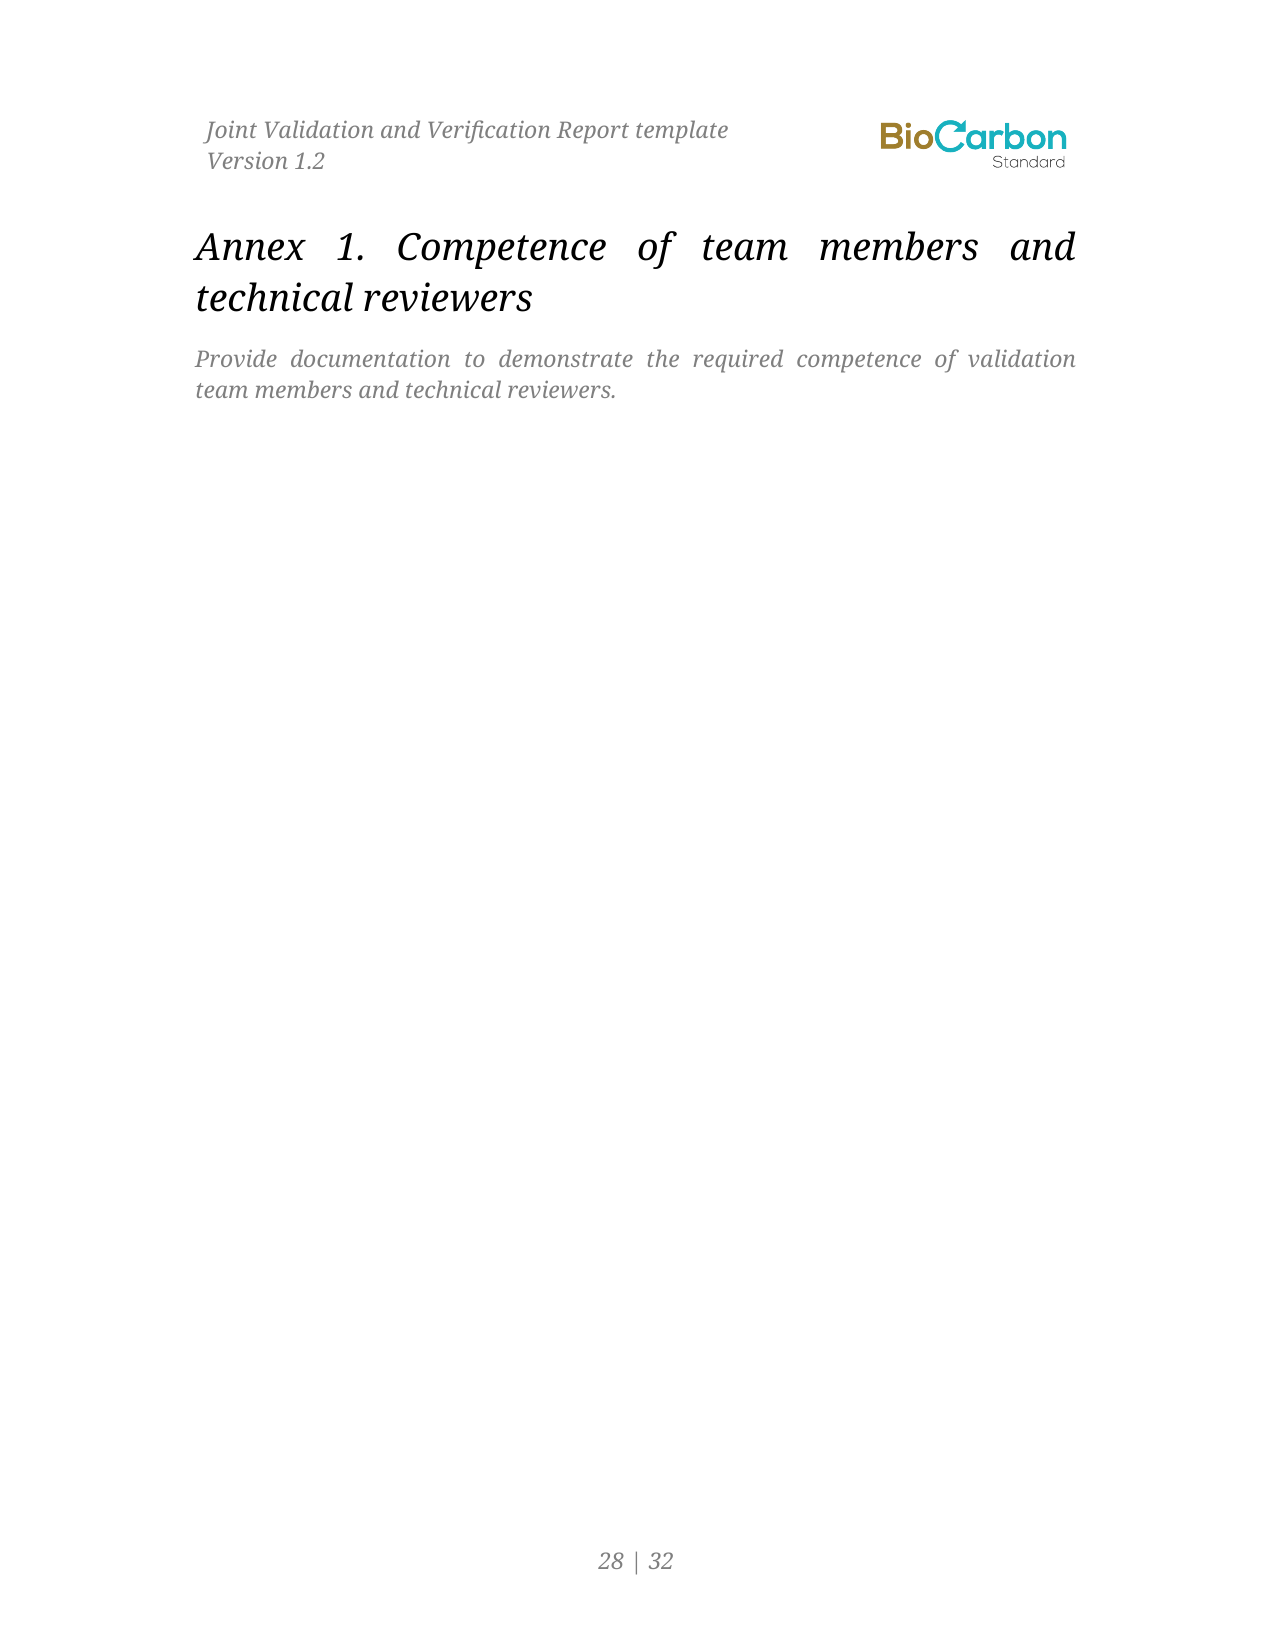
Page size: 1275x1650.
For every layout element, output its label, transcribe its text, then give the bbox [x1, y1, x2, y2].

picture [880, 99, 1068, 177]
text Annex 1. Competence of team members and technical reviewers [195, 220, 1080, 322]
text Provide documentation to demonstrate the required competence of validation team members and technical reviewers. [195, 343, 1080, 405]
